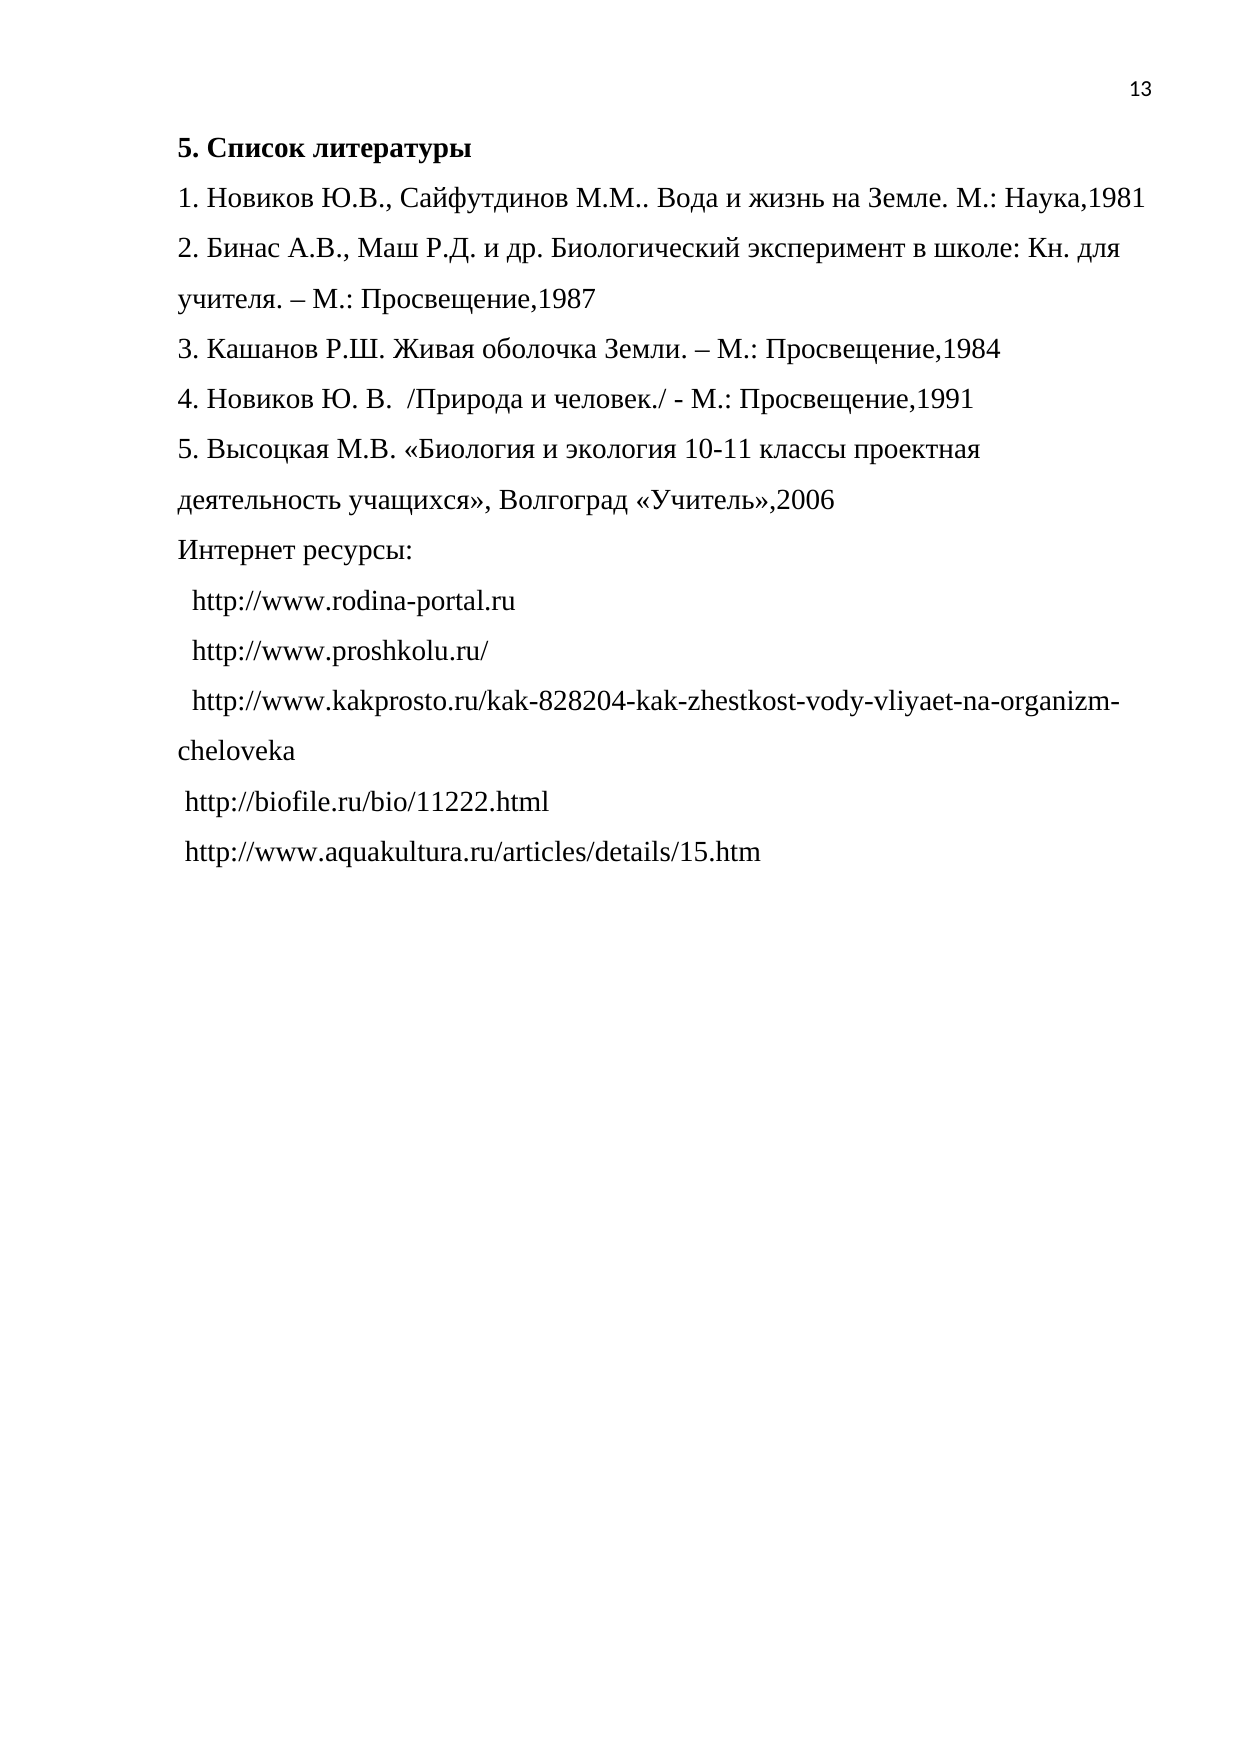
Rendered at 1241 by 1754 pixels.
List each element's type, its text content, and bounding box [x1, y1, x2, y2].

text 5. Список литературы [177, 130, 1152, 163]
text http://www.kakprosto.ru/kak-828204-kak-zhestkost-vody-vliyaet-na-organizm- cheloveka [177, 683, 1152, 767]
text Интернет ресурсы: [177, 532, 1152, 566]
text http://www.proshkolu.ru/ [177, 633, 1152, 666]
text http://biofile.ru/bio/11222.html [177, 784, 1152, 817]
text 2. Бинас А.В., Маш Р.Д. и др. Биологический эксперимент в школе: Кн. для учителя. – М.: Просвещение,1987 [177, 230, 1152, 314]
text http://www.aquakultura.ru/articles/details/15.htm [177, 834, 1152, 868]
text 3. Кашанов Р.Ш. Живая оболочка Земли. – М.: Просвещение,1984 [177, 331, 1152, 364]
text 4. Новиков Ю. В. /Природа и человек./ - М.: Просвещение,1991 5. Высоцкая М.В. «Биология и экология 10-11 классы проектная деятельность учащихся», Волгоград «Учитель»,2006 [177, 381, 1152, 516]
text http://www.rodina-portal.ru [177, 583, 1152, 616]
text 1. Новиков Ю.В., Сайфутдинов М.М.. Вода и жизнь на Земле. М.: Наука,1981 [177, 180, 1152, 214]
